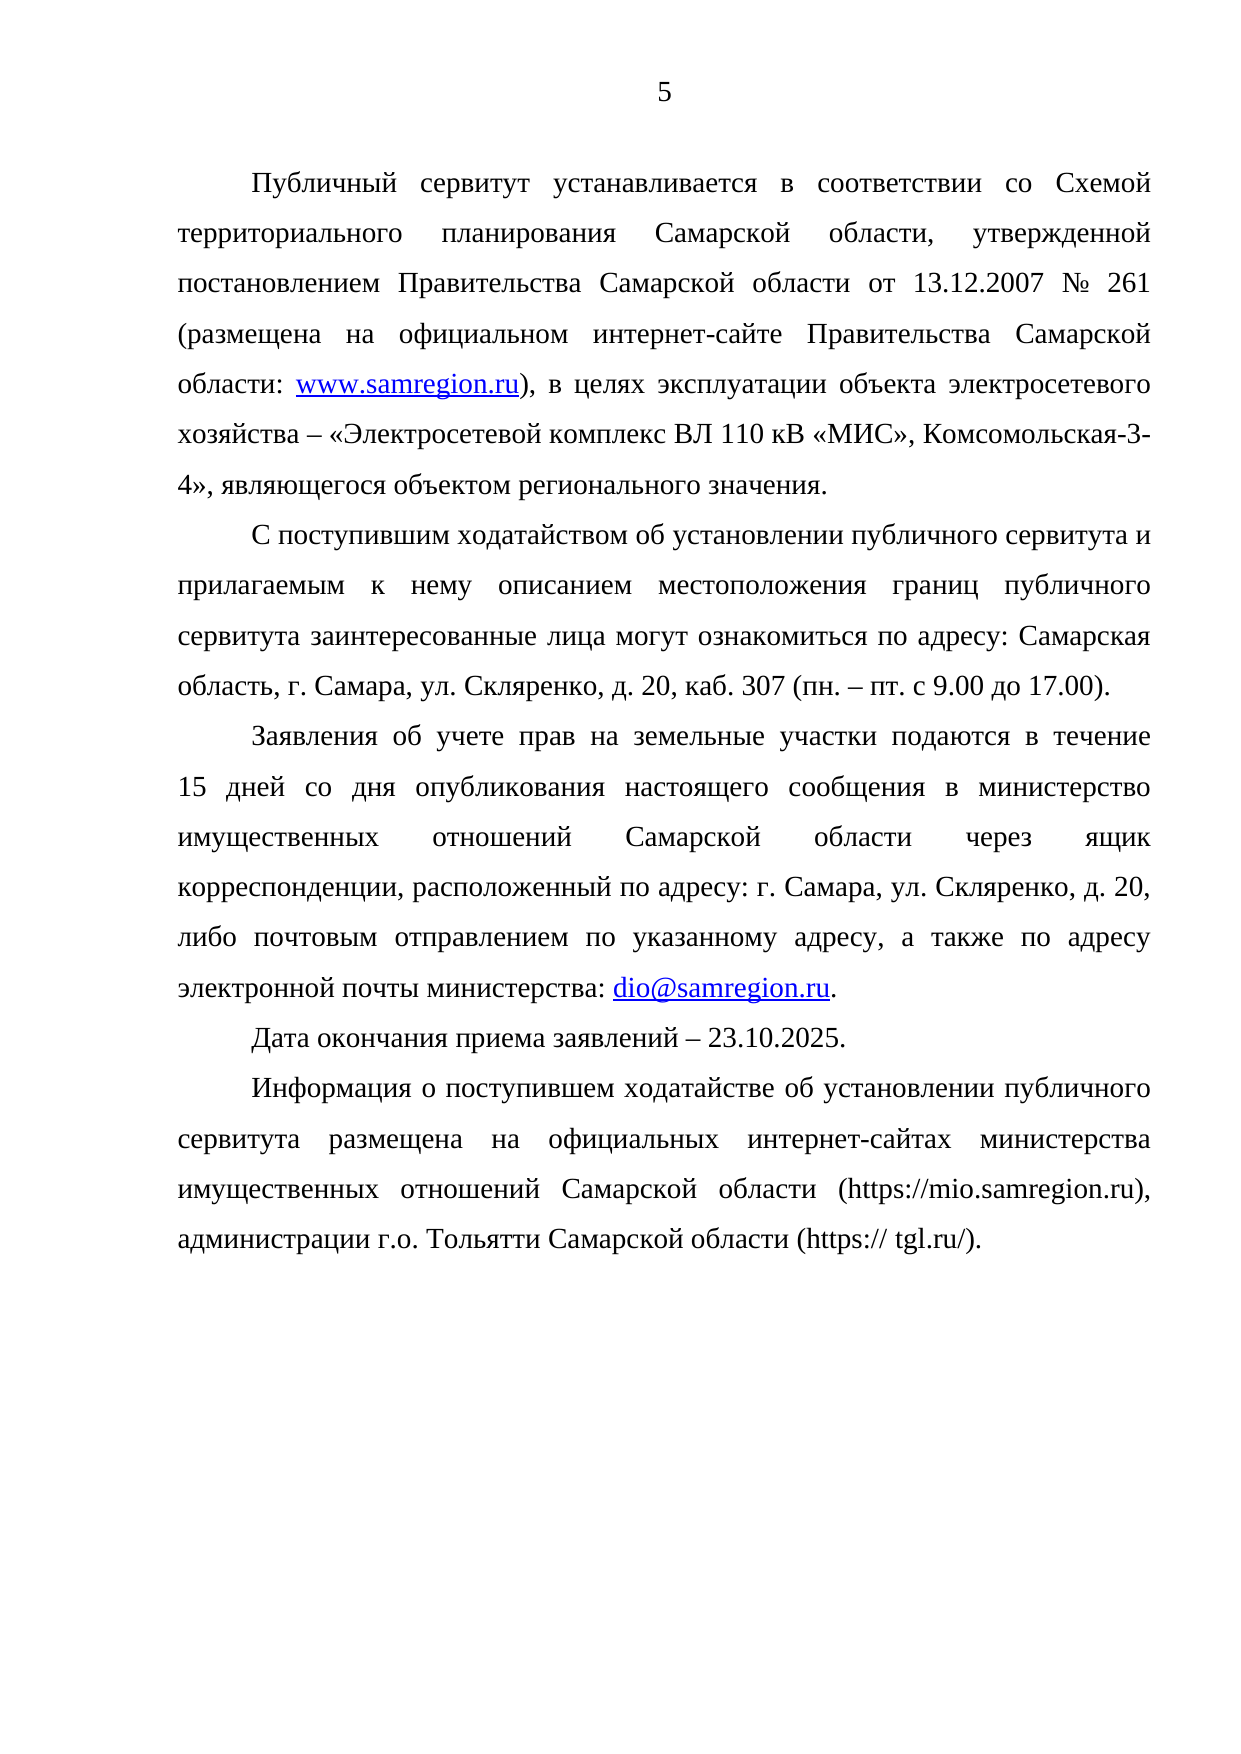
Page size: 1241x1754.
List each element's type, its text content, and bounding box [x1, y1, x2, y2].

text Публичный сервитут устанавливается в соответствии со Схемой территориального планирования Самарской области, утвержденной постановлением Правительства Самарской области от 13.12.2007 № 261 (размещена на официальном интернет-сайте Правительства Самарской области: www.samregion.ru), в целях эксплуатации объекта электросетевого хозяйства – «Электросетевой комплекс ВЛ 110 кВ «МИС», Комсомольская-3-4», являющегося объектом регионального значения. [177, 165, 1152, 500]
list Заявления об учете прав на земельные участки подаются в течение 15 дней со дня опубликования настоящего сообщения в министерство имущественных отношений Самарской области через ящик корреспонденции, расположенный по адресу: г. Самара, ул. Скляренко, д. 20, либо почтовым отправлением по указанному адресу, а также по адресу электронной почты министерства: dio@samregion.ru. [177, 718, 1152, 1003]
list С поступившим ходатайством об установлении публичного сервитута и прилагаемым к нему описанием местоположения границ публичного сервитута заинтересованные лица могут ознакомиться по адресу: Самарская область, г. Самара, ул. Скляренко, д. 20, каб. 307 (пн. – пт. с 9.00 до 17.00). [177, 517, 1152, 702]
list Дата окончания приема заявлений – 23.10.2025. [177, 1020, 1152, 1054]
list Информация о поступившем ходатайстве об установлении публичного сервитута размещена на официальных интернет-сайтах министерства имущественных отношений Самарской области (https://mio.samregion.ru), администрации г.о. Тольятти Самарской области (https:// tgl.ru/). [177, 1071, 1152, 1255]
